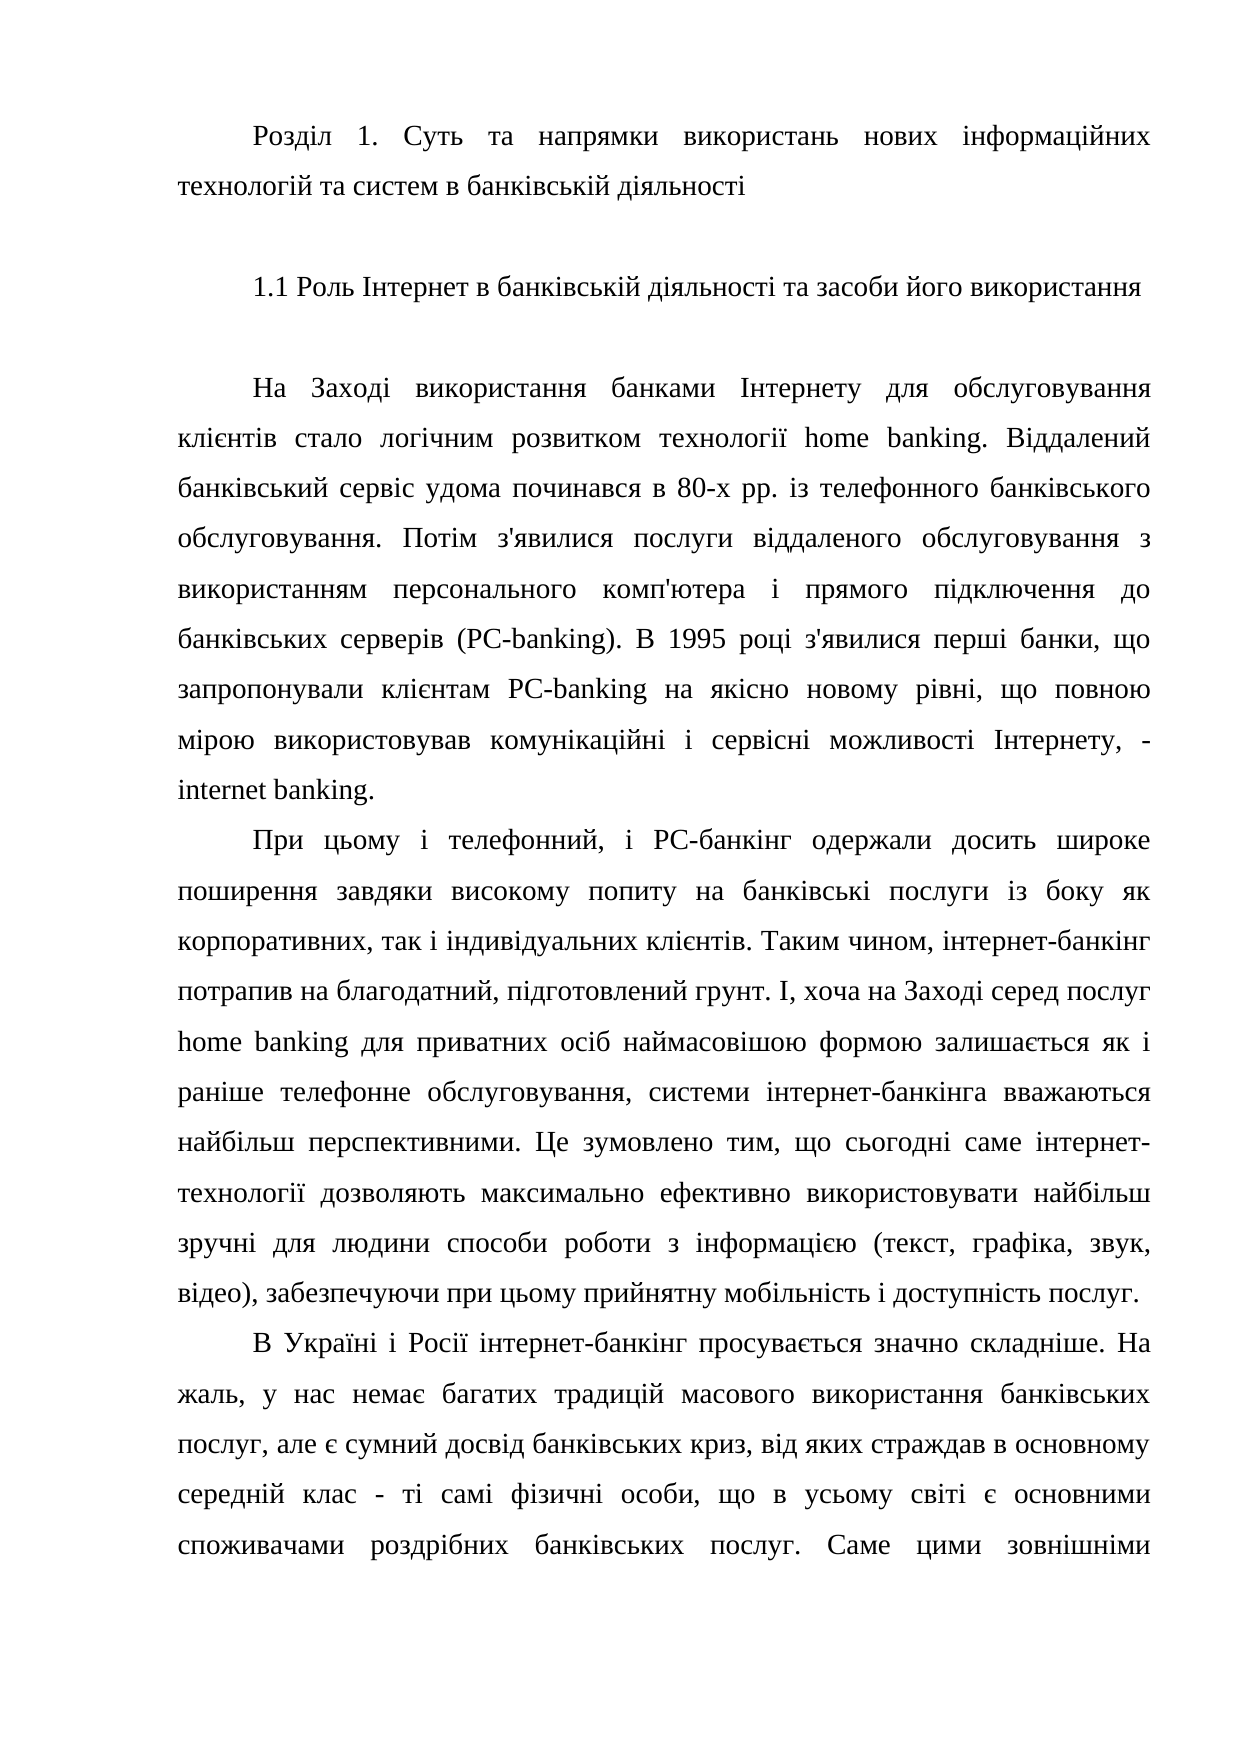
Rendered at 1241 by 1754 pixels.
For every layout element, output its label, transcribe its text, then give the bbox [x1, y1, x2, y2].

text На Заході використання банками Інтернету для обслуговування клієнтів стало логічним розвитком технології home banking. Віддалений банківський сервіс удома починався в 80-х рр. із телефонного банківського обслуговування. Потім з'явилися послуги віддаленого обслуговування з використанням персонального комп'ютера і прямого підключення до банківських серверів (PC-banking). В 1995 році з'явилися перші банки, що запропонували клієнтам PC-banking на якісно новому рівні, що повною мірою використовував комунікаційні і сервісні можливості Інтернету, - internet banking. [177, 370, 1152, 806]
text 1.1 Роль Інтернет в банківській діяльності та засоби його використання [177, 269, 1152, 303]
text При цьому і телефонний, і PC-банкінг одержали досить широке поширення завдяки високому попиту на банківські послуги із боку як корпоративних, так і індивідуальних клієнтів. Таким чином, інтернет-банкінг потрапив на благодатний, підготовлений грунт. І, хоча на Заході серед послуг home banking для приватних осіб наймасовішою формою залишається як і раніше телефонне обслуговування, системи інтернет-банкінга вважаються найбільш перспективними. Це зумовлено тим, що сьогодні саме інтернет-технології дозволяють максимально ефективно використовувати найбільш зручні для людини способи роботи з інформацією (текст, графіка, звук, відео), забезпечуючи при цьому прийнятну мобільність і доступність послуг. [177, 822, 1152, 1309]
text Розділ 1. Суть та напрямки використань нових інформаційних технологій та систем в банківській діяльності [177, 118, 1152, 202]
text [177, 1326, 1152, 1560]
